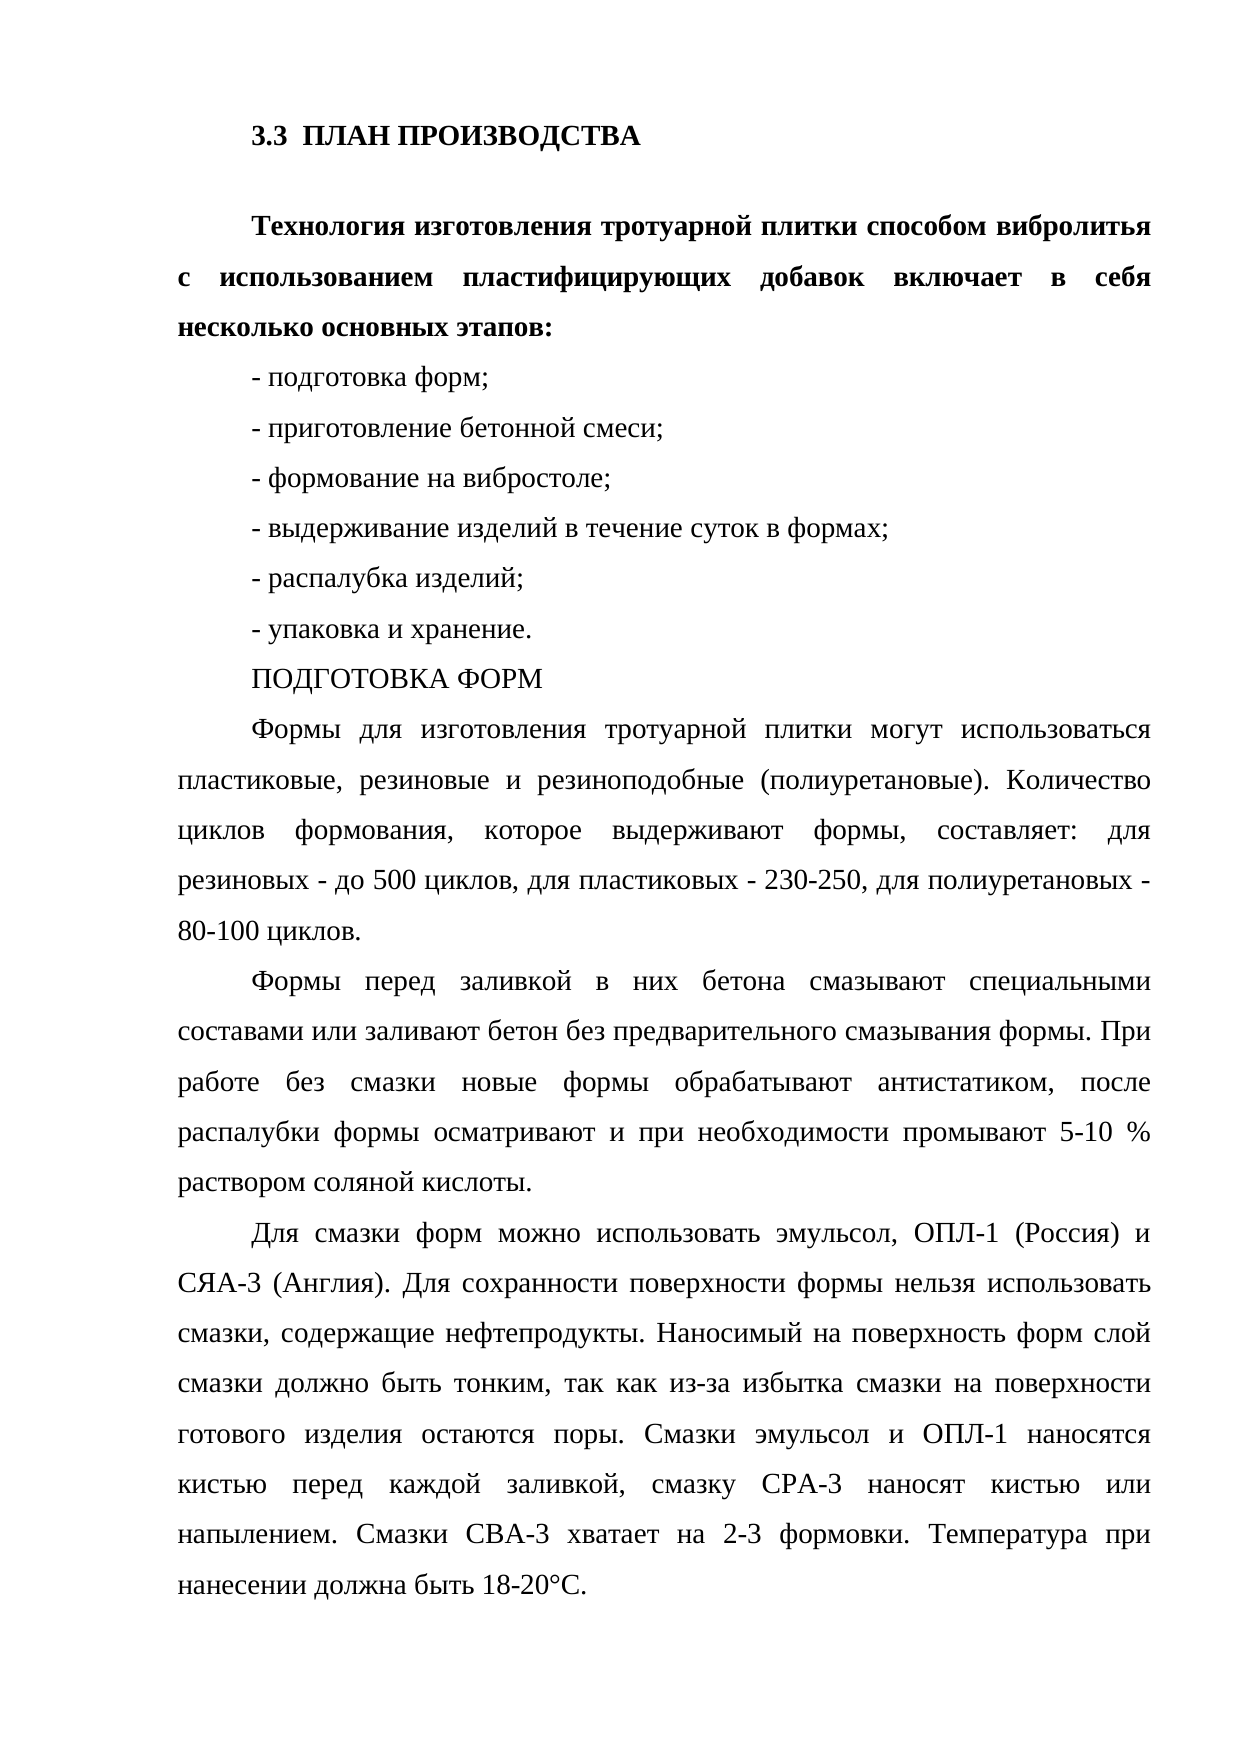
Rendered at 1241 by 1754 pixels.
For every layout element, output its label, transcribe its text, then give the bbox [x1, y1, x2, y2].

text - приготовление бетонной смеси; [177, 410, 1152, 443]
text - упаковка и хранение. [177, 611, 1152, 645]
text - формование на вибростоле; [177, 460, 1152, 494]
text Формы перед заливкой в них бетона смазывают специальными составами или заливают бетон без предварительного смазывания формы. При работе без смазки новые формы обрабатывают антистатиком, после распалубки формы осматривают и при необходимости промывают 5-10 % раствором соляной кислоты. [177, 963, 1152, 1198]
text Для смазки форм можно использовать эмульсол, ОПЛ-1 (Россия) и СЯА-3 (Англия). Для сохранности поверхности формы нельзя использовать смазки, содержащие нефтепродукты. Наносимый на поверхность форм слой смазки должно быть тонким, так как из-за избытка смазки на поверхности готового изделия остаются поры. Смазки эмульсол и ОПЛ-1 наносятся кистью перед каждой заливкой, смазку СРА-3 наносят кистью или напылением. Смазки СВА-3 хватает на 2-3 формовки. Температура при нанесении должна быть 18-20°С. [177, 1215, 1152, 1601]
text Формы для изготовления тротуарной плитки могут использоваться пластиковые, резиновые и резиноподобные (полиуретановые). Количество циклов формования, которое выдерживают формы, составляет: для резиновых - до 500 циклов, для пластиковых - 230-250, для полиуретановых - 80-100 циклов. [177, 712, 1152, 947]
subtitle План производства [177, 118, 1152, 152]
text - распалубка изделий; [177, 561, 1152, 594]
text - выдерживание изделий в течение суток в формах; [177, 511, 1152, 544]
text Технология изготовления тротуарной плитки способом вибролитья с использованием пластифицирующих добавок включает в себя несколько основных этапов: [177, 209, 1152, 343]
text - подготовка форм; [177, 359, 1152, 393]
text ПОДГОТОВКА ФОРМ [177, 661, 1152, 695]
